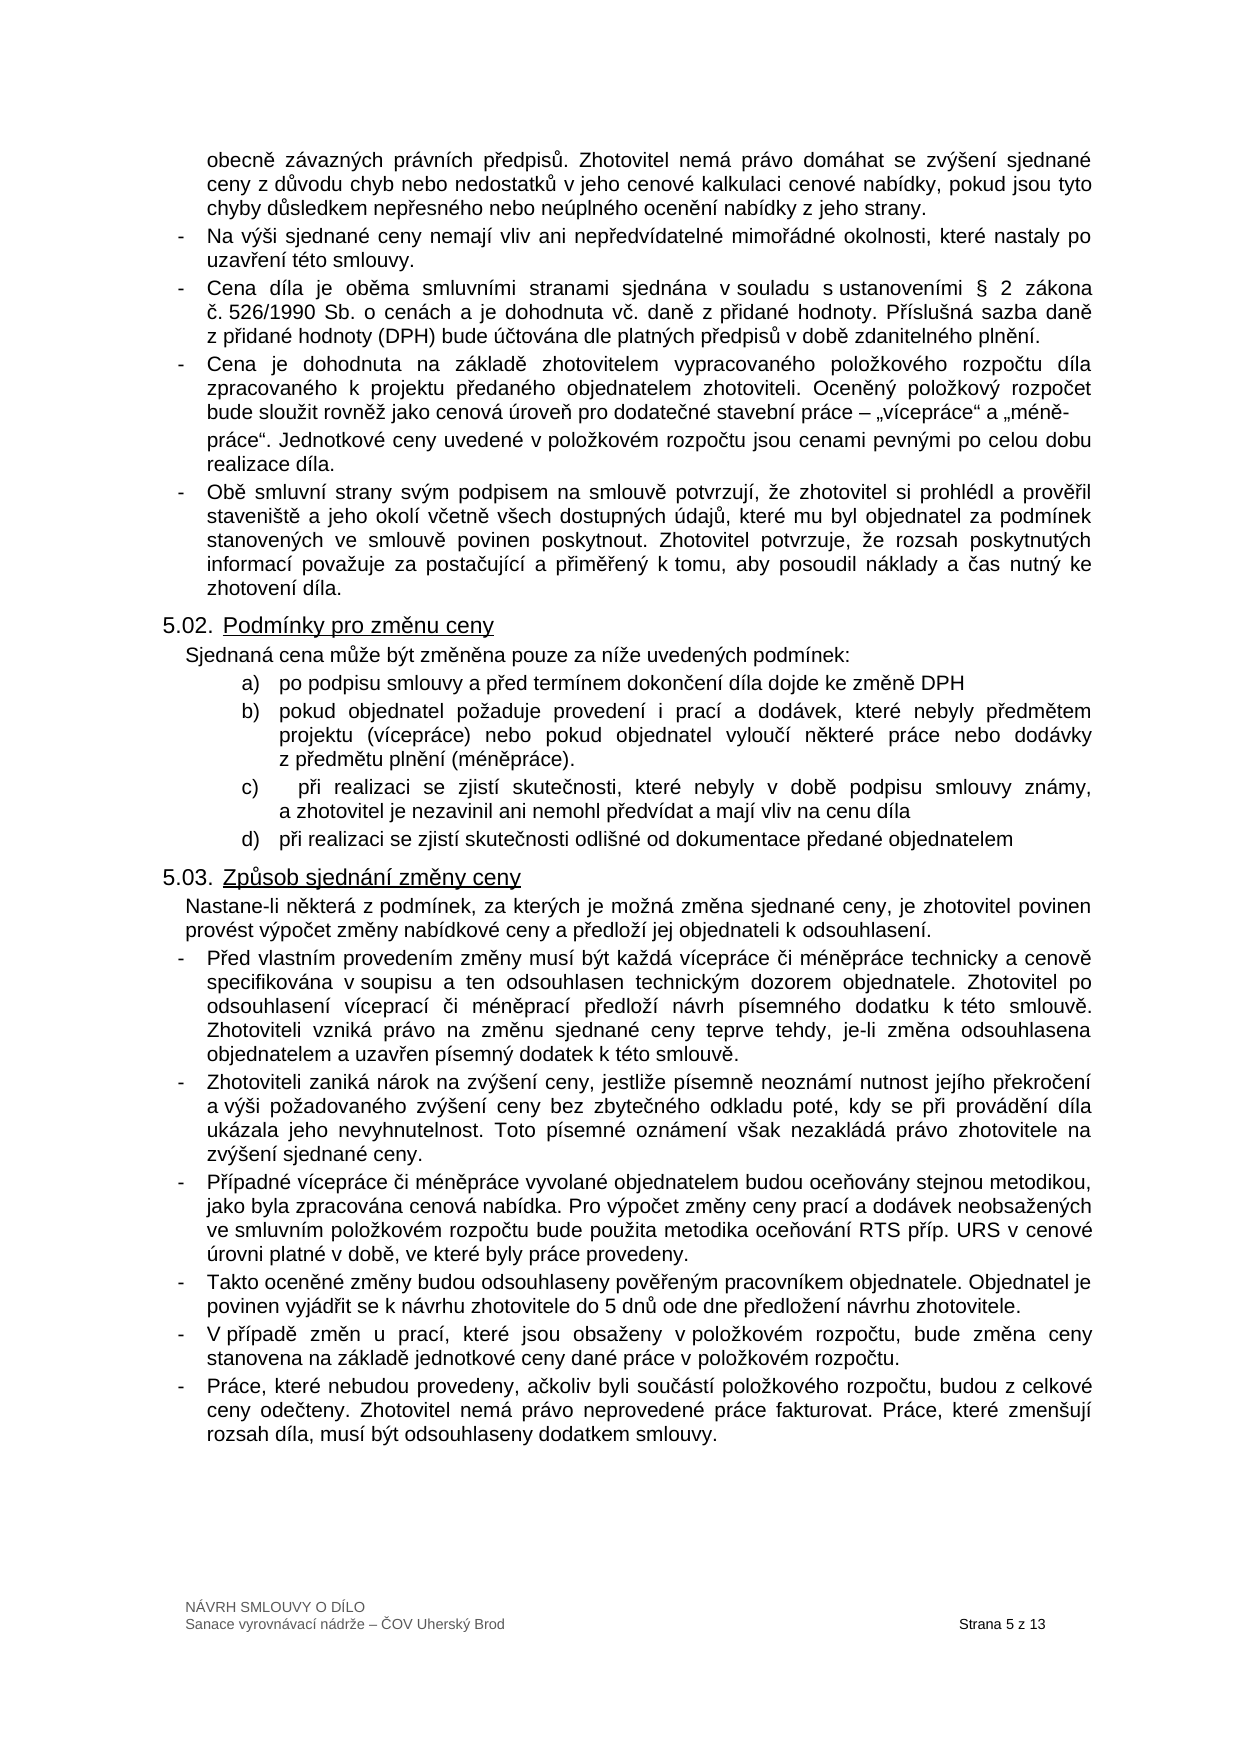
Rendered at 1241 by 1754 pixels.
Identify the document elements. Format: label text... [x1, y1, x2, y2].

text Před vlastním provedením změny musí být každá vícepráce či méněpráce technicky a cenově specifikována v soupisu a ten odsouhlasen technickým dozorem objednatele. Zhotovitel po odsouhlasení víceprací či méněprací předloží návrh písemného dodatku k této smlouvě. Zhotoviteli vzniká právo na změnu sjednané ceny teprve tehdy, je-li změna odsouhlasena objednatelem a uzavřen písemný dodatek k této smlouvě. [177, 946, 1093, 1066]
subtitle Podmínky pro změnu ceny [162, 612, 1093, 638]
text V případě změn u prací, které jsou obsaženy v položkovém rozpočtu, bude změna ceny stanovena na základě jednotkové ceny dané práce v položkovém rozpočtu. [177, 1322, 1093, 1370]
text při realizaci se zjistí skutečnosti, které nebyly v době podpisu smlouvy známy, a zhotovitel je nezavinil ani nemohl předvídat a mají vliv na cenu díla [241, 775, 1093, 823]
text Takto oceněné změny budou odsouhlaseny pověřeným pracovníkem objednatele. Objednatel je povinen vyjádřit se k návrhu zhotovitele do 5 dnů ode dne předložení návrhu zhotovitele. [177, 1270, 1093, 1318]
text Zhotoviteli zaniká nárok na zvýšení ceny, jestliže písemně neoznámí nutnost jejího překročení a výši požadovaného zvýšení ceny bez zbytečného odkladu poté, kdy se při provádění díla ukázala jeho nevyhnutelnost. Toto písemné oznámení však nezakládá právo zhotovitele na zvýšení sjednané ceny. [177, 1070, 1093, 1166]
list práce“. Jednotkové ceny uvedené v položkovém rozpočtu jsou cenami pevnými po celou dobu realizace díla. [207, 428, 1093, 476]
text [177, 148, 1093, 219]
text při realizaci se zjistí skutečnosti odlišné od dokumentace předané objednatelem [241, 827, 1093, 851]
text Případné vícepráce či méněpráce vyvolané objednatelem budou oceňovány stejnou metodikou, jako byla zpracována cenová nabídka. Pro výpočet změny ceny prací a dodávek neobsažených ve smluvním položkovém rozpočtu bude použita metodika oceňování RTS příp. URS v cenové úrovni platné v době, ve které byly práce provedeny. [177, 1170, 1093, 1266]
text Cena díla je oběma smluvními stranami sjednána v souladu s ustanoveními § 2 zákona č. 526/1990 Sb. o cenách a je dohodnuta vč. daně z přidané hodnoty. Příslušná sazba daně z přidané hodnoty (DPH) bude účtována dle platných předpisů v době zdanitelného plnění. [177, 276, 1093, 348]
text Nastane-li některá z podmínek, za kterých je možná změna sjednané ceny, je zhotovitel povinen provést výpočet změny nabídkové ceny a předloží jej objednateli k odsouhlasení. [185, 894, 1093, 942]
text Práce, které nebudou provedeny, ačkoliv byli součástí položkového rozpočtu, budou z celkové ceny odečteny. Zhotovitel nemá právo neprovedené práce fakturovat. Práce, které zmenšují rozsah díla, musí být odsouhlaseny dodatkem smlouvy. [177, 1374, 1093, 1446]
text Obě smluvní strany svým podpisem na smlouvě potvrzují, že zhotovitel si prohlédl a prověřil staveniště a jeho okolí včetně všech dostupných údajů, které mu byl objednatel za podmínek stanovených ve smlouvě povinen poskytnout. Zhotovitel potvrzuje, že rozsah poskytnutých informací považuje za postačující a přiměřený k tomu, aby posoudil náklady a čas nutný ke zhotovení díla. [177, 480, 1093, 600]
text pokud objednatel požaduje provedení i prací a dodávek, které nebyly předmětem projektu (vícepráce) nebo pokud objednatel vyloučí některé práce nebo dodávky z předmětu plnění (méněpráce). [241, 699, 1093, 771]
text po podpisu smlouvy a před termínem dokončení díla dojde ke změně DPH [241, 671, 1093, 695]
text Sjednaná cena může být změněna pouze za níže uvedených podmínek: [185, 643, 1093, 667]
text Na výši sjednané ceny nemají vliv ani nepředvídatelné mimořádné okolnosti, které nastaly po uzavření této smlouvy. [177, 224, 1093, 272]
subtitle Způsob sjednání změny ceny [162, 863, 1093, 890]
text Cena je dohodnuta na základě zhotovitelem vypracovaného položkového rozpočtu díla zpracovaného k projektu předaného objednatelem zhotoviteli. Oceněný položkový rozpočet bude sloužit rovněž jako cenová úroveň pro dodatečné stavební práce – „vícepráce“ a „méně- [177, 352, 1093, 424]
